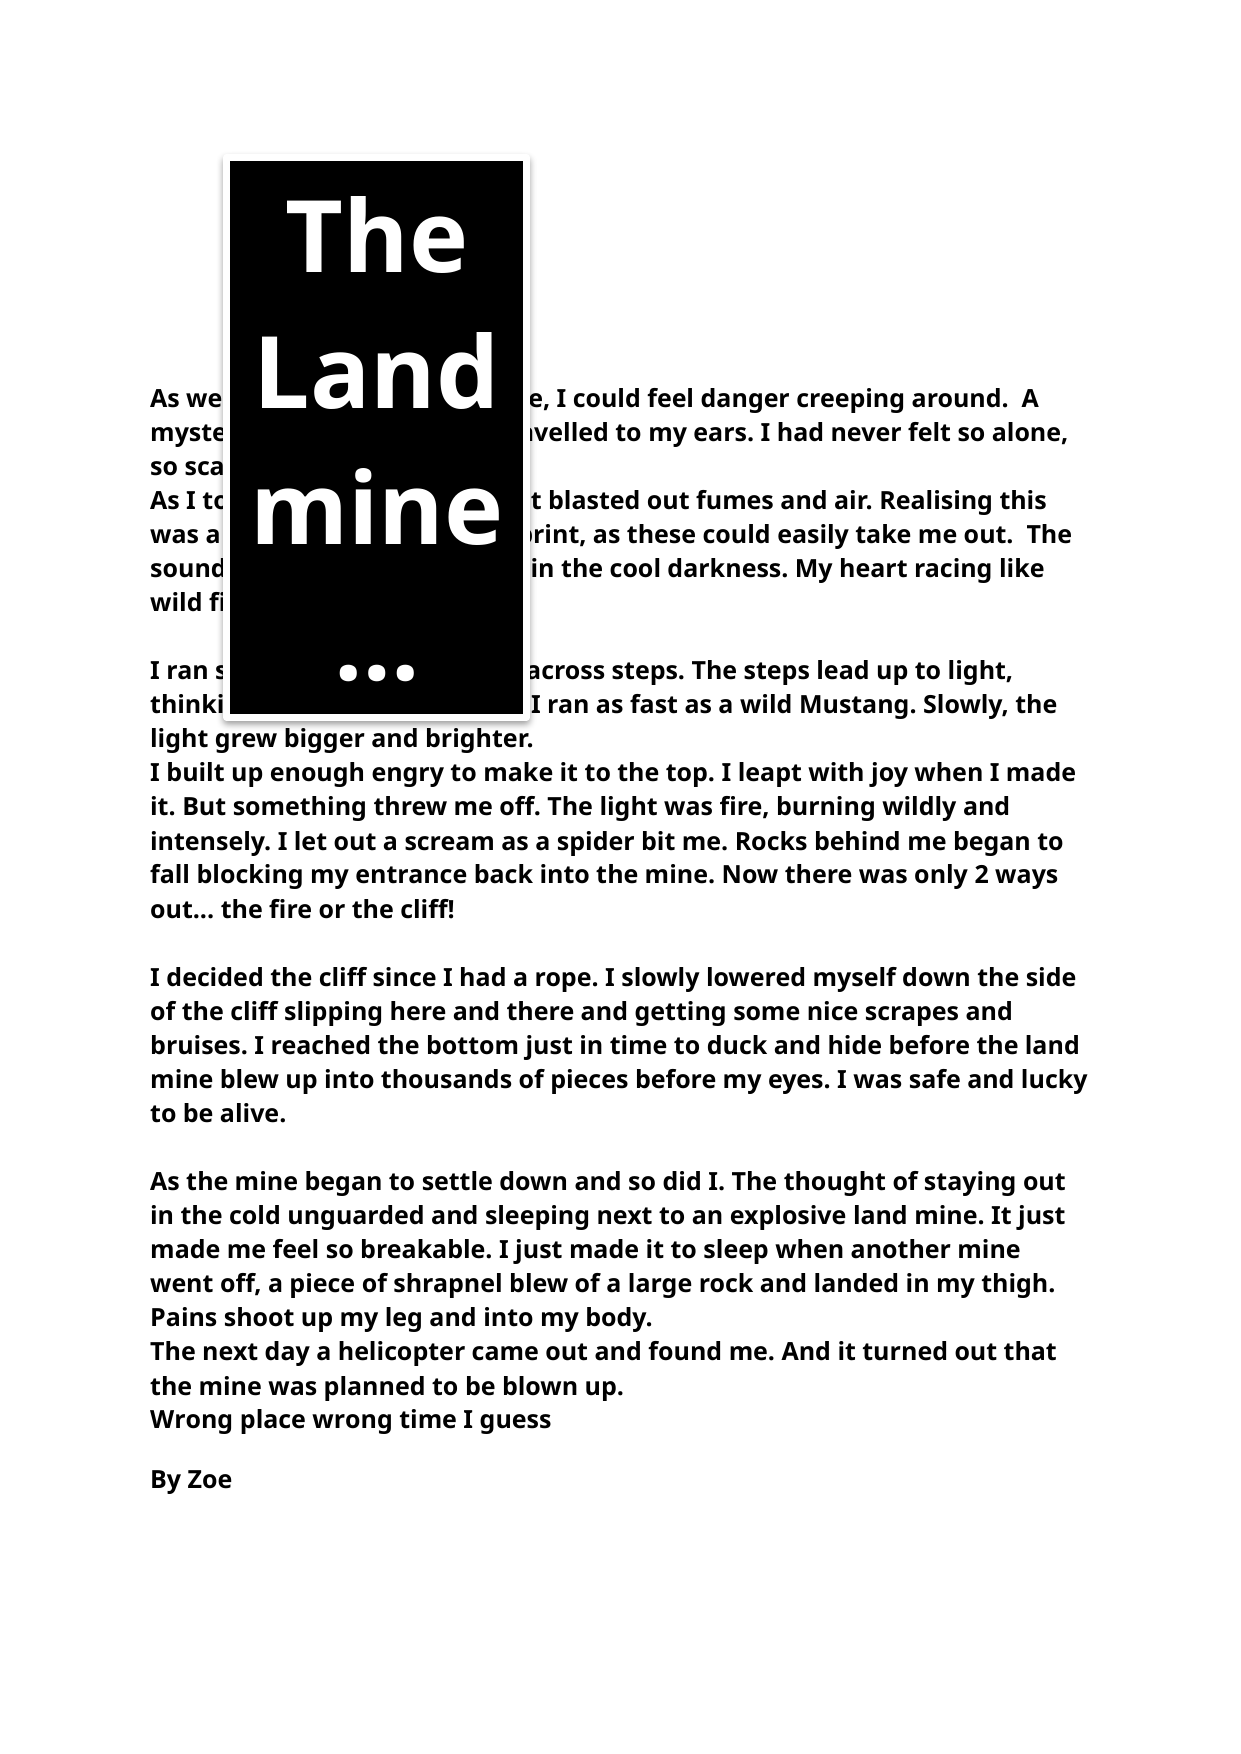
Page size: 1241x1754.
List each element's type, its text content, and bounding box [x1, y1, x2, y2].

text As we reached the spooky mine, I could feel danger creeping around. A mysterious moaning sound travelled to my ears. I had never felt so alone, so scared in my entire life! [535, 380, 1090, 482]
text I decided the cliff since I had a rope. I slowly lowered myself down the side of the cliff slipping here and there and getting some nice scrapes and bruises. I reached the bottom just in time to duck and hide before the land mine blew up into thousands of pieces before my eyes. I was safe and lucky to be alive. [150, 959, 1090, 1130]
text I built up enough engry to make it to the top. I leapt with joy when I made it. But something threw me off. The light was fire, burning wildly and intensely. I let out a scream as a spider bit me. Rocks behind me began to fall blocking my entrance back into the mine. Now there was only 2 ways out... the fire or the cliff! [150, 755, 1090, 925]
text The next day a helicopter came out and found me. And it turned out that the mine was planned to be blown up. [150, 1334, 1090, 1402]
text Wrong place wrong time I guess [150, 1402, 1090, 1436]
text As the mine began to settle down and so did I. The thought of staying out in the cold unguarded and sleeping next to an explosive land mine. It just made me feel so breakable. I just made it to sleep when another mine went off, a piece of shrapnel blew of a large rock and landed in my thigh. Pains shoot up my leg and into my body. [150, 1164, 1090, 1334]
text I ran so intensely until I came across steps. The steps lead up to light, thinking this was my way out, I ran as fast as a wild Mustang. Slowly, the light grew bigger and brighter. [150, 653, 1090, 755]
text By Zoe [150, 1462, 1090, 1496]
text As I took a step into the mine it blasted out fumes and air. Realising this was a land mine I started to sprint, as these could easily take me out. The sound of my footsteps echoed in the cool darkness. My heart racing like wild fire. [535, 482, 1090, 619]
